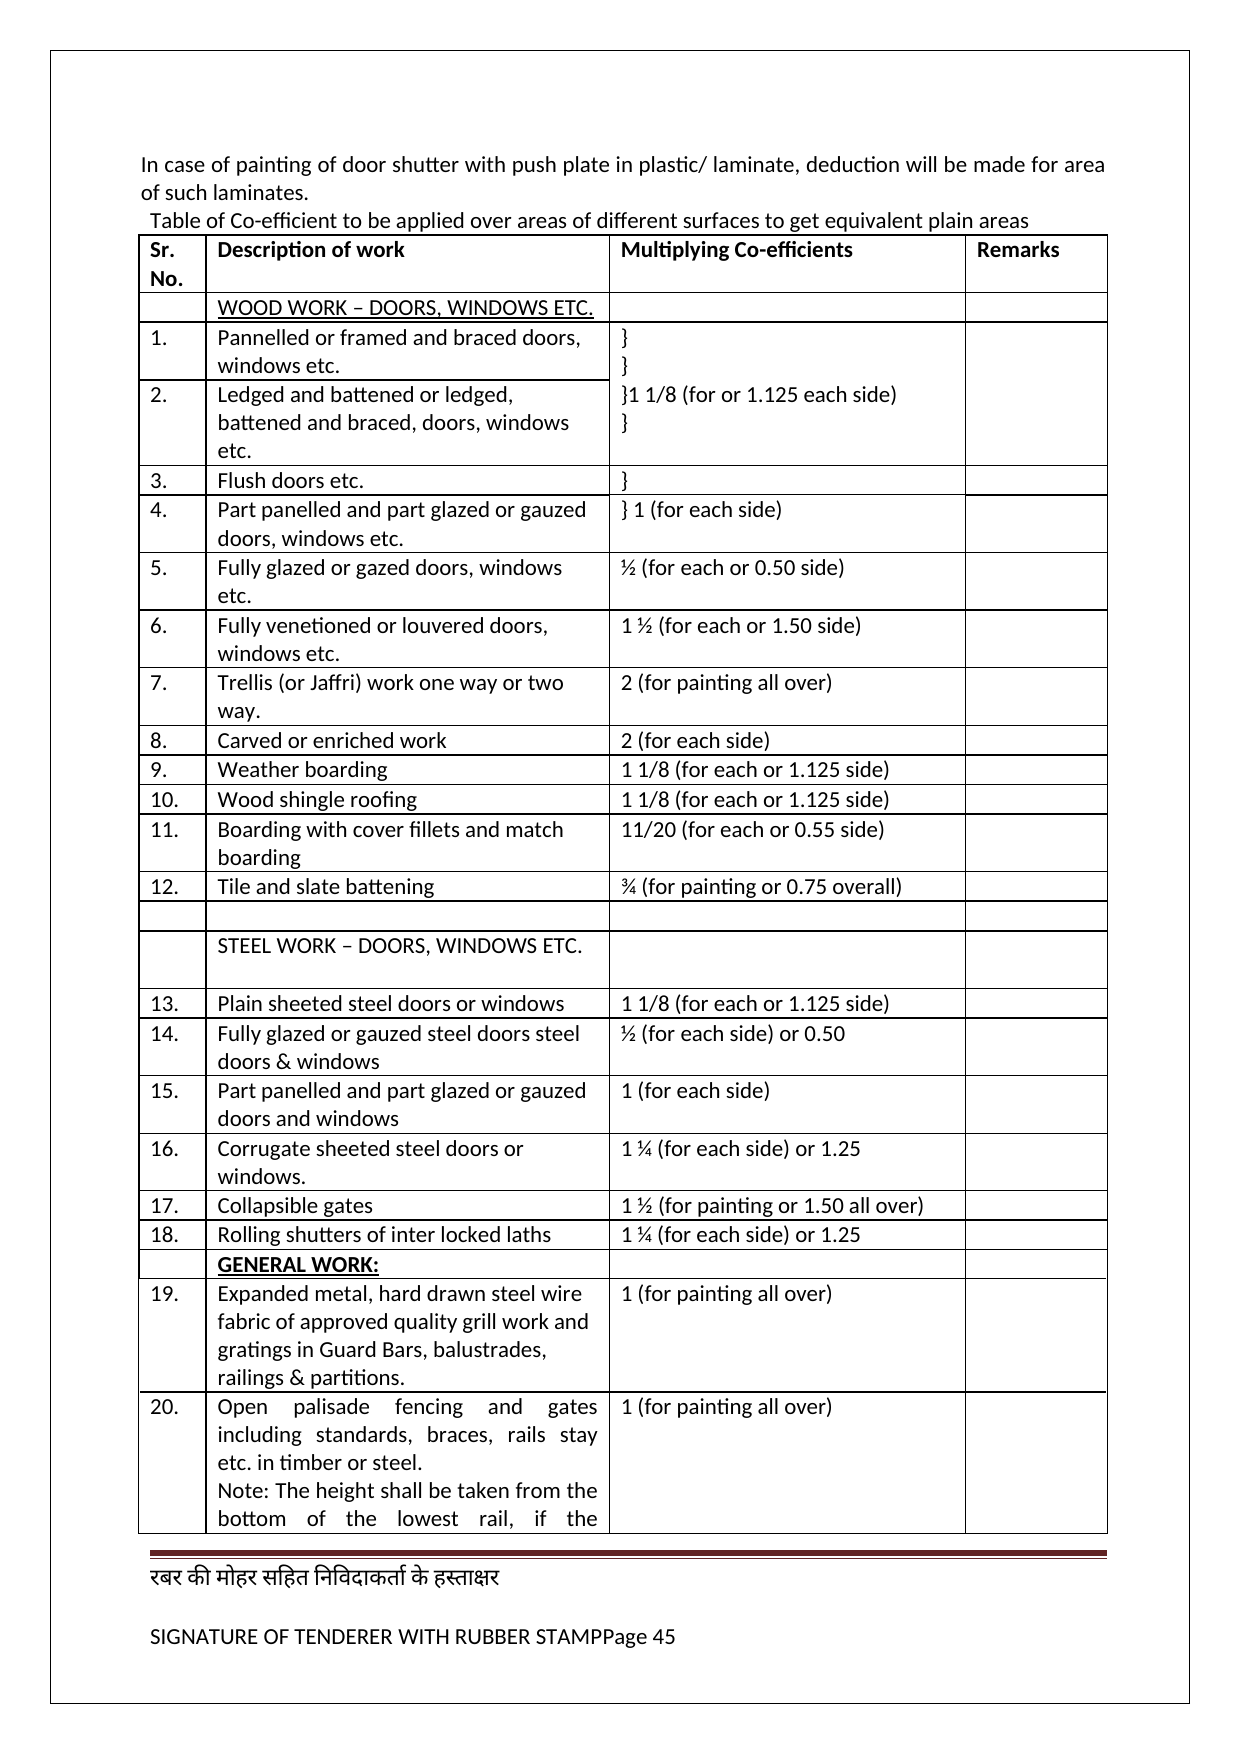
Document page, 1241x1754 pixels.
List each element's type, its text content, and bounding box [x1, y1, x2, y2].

table_cell [966, 379, 1107, 464]
table_cell [966, 989, 1107, 1017]
table_cell [966, 1019, 1107, 1075]
table_cell [610, 932, 965, 988]
table_cell Wood shingle roofing [207, 785, 609, 813]
table_cell [966, 293, 1107, 321]
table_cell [610, 1393, 965, 1532]
table_cell 3. [140, 466, 205, 494]
table_cell Pannelled or framed and braced doors, windows etc. [207, 323, 609, 379]
table_cell WOOD WORK – DOORS, WINDOWS ETC. [207, 293, 609, 321]
table_cell } 1 (for each side) [610, 495, 965, 552]
table_cell 1 1/8 (for each or 1.125 side) [610, 785, 965, 813]
table_cell [140, 293, 205, 321]
table_cell 20. [139, 1392, 205, 1532]
table_cell 12. [140, 872, 205, 900]
table_cell [966, 785, 1107, 813]
table_header Remarks [966, 236, 1107, 292]
table_header Sr. No. [140, 236, 205, 292]
table_cell Carved or enriched work [207, 726, 609, 754]
table_cell 1 ¼ (for each side) or 1.25 [610, 1134, 965, 1190]
table_cell 1 1/8 (for each or 1.125 side) [610, 756, 965, 784]
table_cell ½ (for each side) or 0.50 [610, 1019, 965, 1075]
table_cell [207, 1393, 609, 1532]
table_cell 1 (for painting all over) [610, 1279, 965, 1391]
table_cell }1 1/8 (for or 1.125 each side) } [610, 379, 965, 464]
table_cell 13. [140, 989, 205, 1017]
table_cell [966, 872, 1107, 900]
table_cell 11/20 (for each or 0.55 side) [610, 815, 965, 871]
table_cell [966, 1191, 1107, 1219]
table_cell 8. [140, 726, 205, 754]
table_cell [610, 293, 965, 321]
table_cell Plain sheeted steel doors or windows [207, 989, 609, 1017]
table_cell [140, 902, 205, 930]
table_cell ¾ (for painting or 0.75 overall) [610, 872, 965, 900]
table_cell Part panelled and part glazed or gauzed doors and windows [207, 1076, 609, 1132]
table_cell 18. [140, 1221, 205, 1249]
table_cell 1 (for each side) [610, 1076, 965, 1132]
table_cell 1 ½ (for each or 1.50 side) [610, 611, 965, 667]
table_cell 1 ¼ (for each side) or 1.25 [610, 1221, 965, 1249]
table_cell 19. [139, 1279, 205, 1391]
table_cell 10. [140, 785, 205, 813]
table_cell Fully glazed or gauzed steel doors steel doors & windows [207, 1019, 609, 1075]
table_cell [140, 932, 205, 988]
table_cell 4. [140, 496, 205, 552]
table_cell ½ (for each or 0.50 side) [610, 553, 965, 609]
table_cell } } [610, 323, 965, 379]
table_cell Collapsible gates [207, 1191, 609, 1219]
table_cell Flush doors etc. [207, 466, 609, 494]
table_cell STEEL WORK – DOORS, WINDOWS ETC. [207, 932, 609, 988]
table_cell Expanded metal, hard drawn steel wire fabric of approved quality grill work and gratings in Guard Bars, balustrades, railings & partitions. [207, 1279, 609, 1391]
table_cell [966, 553, 1107, 609]
table_cell 1. [140, 323, 205, 379]
table_cell [966, 932, 1107, 988]
table_cell 1 ½ (for painting or 1.50 all over) [610, 1191, 965, 1219]
table_cell [966, 1221, 1107, 1249]
table_cell [966, 323, 1107, 379]
table_cell 7. [140, 668, 205, 724]
table_cell } [610, 466, 965, 494]
table_cell [966, 1076, 1107, 1132]
table_cell Ledged and battened or ledged, battened and braced, doors, windows etc. [207, 381, 609, 464]
text Table of Co-efficient to be applied over areas of different surfaces to get equivalent plain areas [150, 206, 1107, 234]
table_header Multiplying Co-efficients [610, 236, 965, 292]
table_cell [966, 815, 1107, 871]
table_cell 17. [140, 1191, 205, 1219]
table_cell 2 (for painting all over) [610, 668, 965, 724]
table_cell Trellis (or Jaffri) work one way or two way. [207, 668, 609, 724]
table_cell 2. [140, 381, 205, 464]
table_cell [610, 902, 965, 930]
table_cell [610, 1250, 965, 1278]
table_cell 14. [140, 1019, 205, 1075]
table_cell 16. [140, 1134, 205, 1190]
table_cell [966, 1134, 1107, 1190]
table_cell [966, 466, 1107, 494]
table_cell [966, 611, 1107, 667]
table_cell GENERAL WORK: [207, 1250, 609, 1278]
table_cell 15. [140, 1076, 205, 1132]
table_cell 1 1/8 (for each or 1.125 side) [610, 989, 965, 1017]
table_cell Boarding with cover fillets and match boarding [207, 815, 609, 871]
table_cell [140, 1250, 205, 1278]
table_cell [207, 902, 609, 930]
table_cell 9. [140, 756, 205, 784]
table_cell 11. [140, 815, 205, 871]
table_cell 2 (for each side) [610, 726, 965, 754]
table_cell [966, 1250, 1107, 1278]
table_cell [966, 1391, 1107, 1532]
text In case of painting of door shutter with push plate in plastic/ laminate, deduction will be made for area of such laminates. [141, 150, 1107, 206]
table_cell Corrugate sheeted steel doors or windows. [207, 1134, 609, 1190]
table_cell Fully glazed or gazed doors, windows etc. [207, 553, 609, 609]
table_cell [966, 726, 1107, 754]
table_cell Rolling shutters of inter locked laths [207, 1221, 609, 1249]
table_header Description of work [207, 236, 609, 292]
table_cell [966, 668, 1107, 724]
table_cell Tile and slate battening [207, 872, 609, 900]
table_cell [966, 1278, 1107, 1391]
table_cell [966, 756, 1107, 784]
table_cell Fully venetioned or louvered doors, windows etc. [207, 611, 609, 667]
table_cell Part panelled and part glazed or gauzed doors, windows etc. [207, 496, 609, 552]
table_cell [966, 496, 1107, 552]
table_cell [966, 902, 1107, 930]
table_cell 6. [140, 611, 205, 667]
table_cell Weather boarding [207, 756, 609, 784]
table_cell 5. [140, 553, 205, 609]
